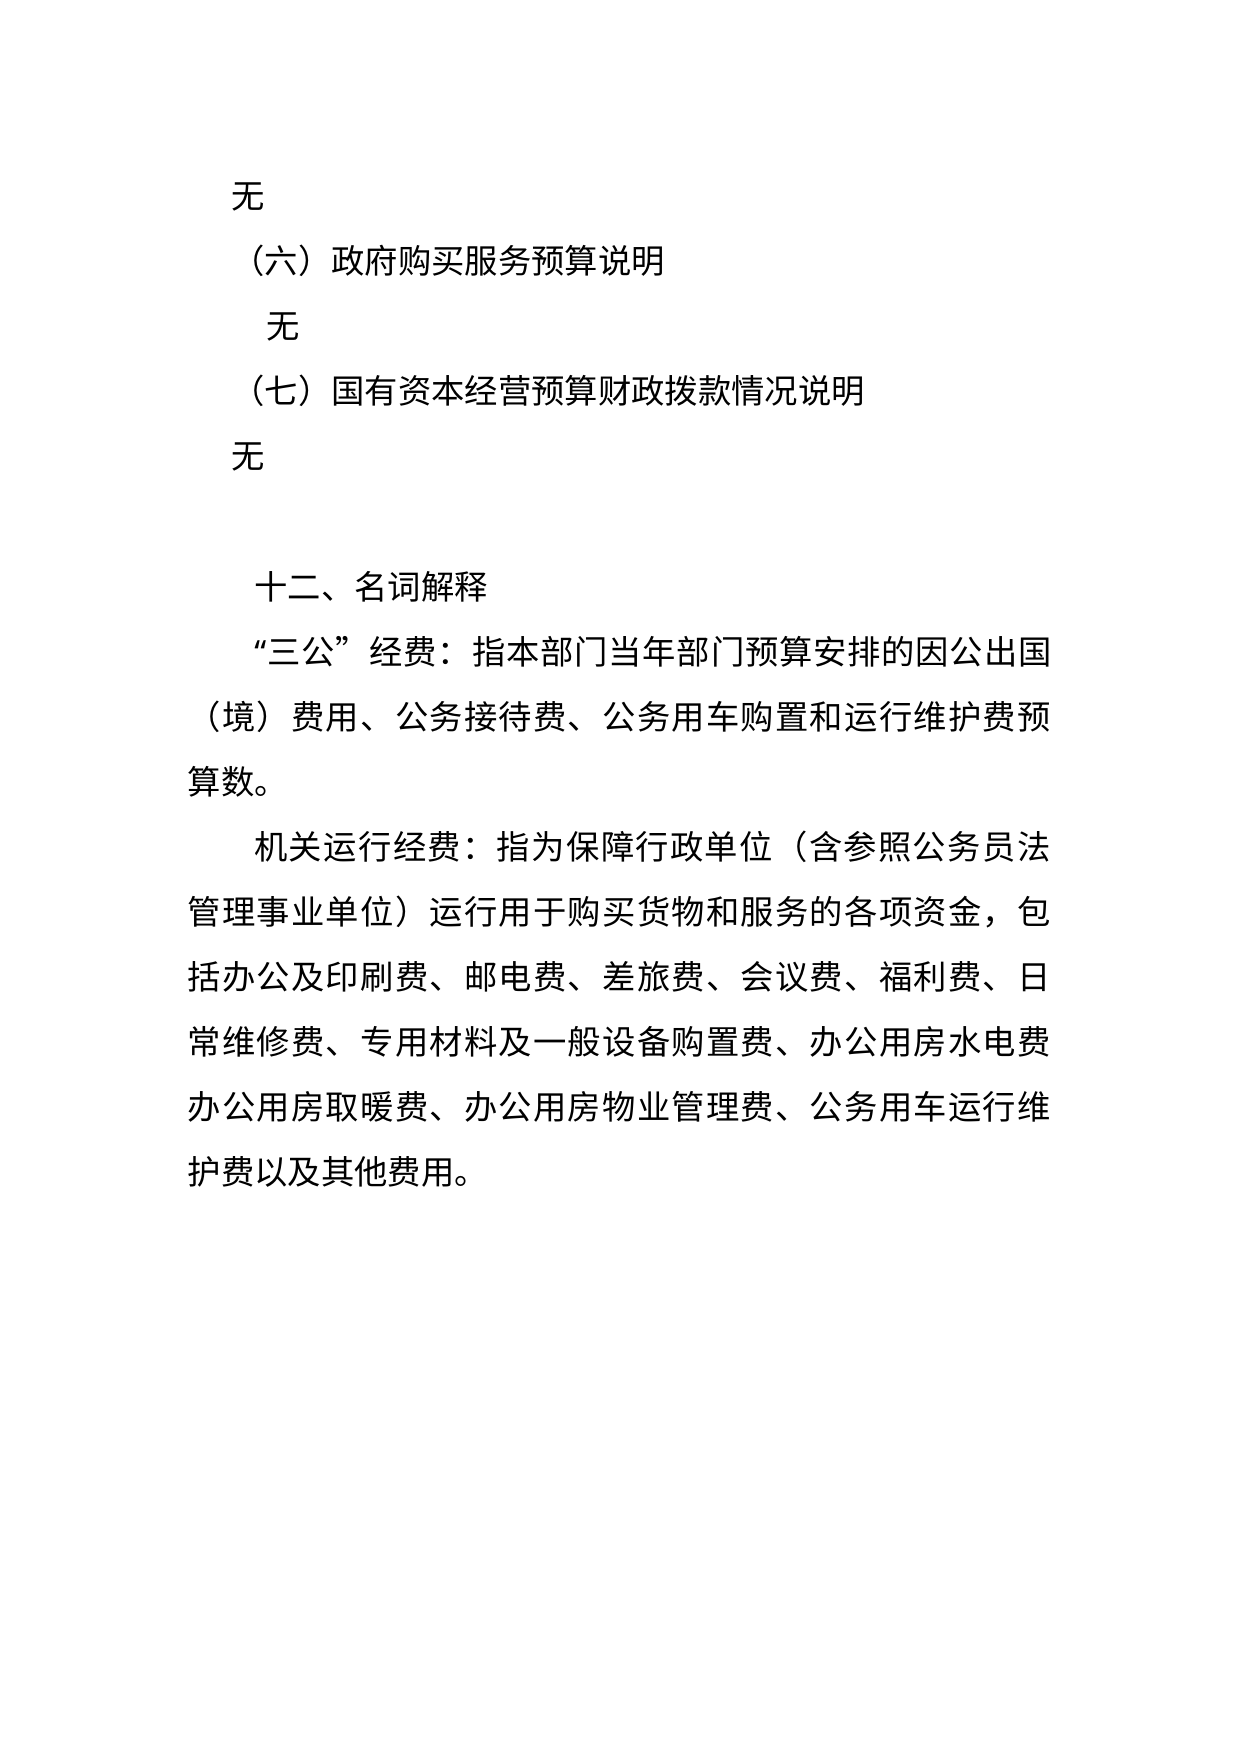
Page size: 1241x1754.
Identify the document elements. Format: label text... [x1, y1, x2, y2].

list 名词解释 [187, 553, 1053, 618]
list 无 [231, 292, 1053, 357]
list “三公”经费：指本部门当年部门预算安排的因公出国（境）费用、公务接待费、公务用车购置和运行维护费预算数。 [187, 618, 1053, 813]
list 无 [231, 422, 1053, 552]
list 机关运行经费：指为保障行政单位（含参照公务员法管理事业单位）运行用于购买货物和服务的各项资金，包括办公及印刷费、邮电费、差旅费、会议费、福利费、日常维修费、专用材料及一般设备购置费、办公用房水电费、办公用房取暖费、办公用房物业管理费、公务用车运行维护费以及其他费用。 [187, 813, 1053, 1203]
list 无 [231, 162, 1053, 227]
list （六）政府购买服务预算说明 [231, 227, 1053, 292]
list （七）国有资本经营预算财政拨款情况说明 [231, 357, 1053, 422]
